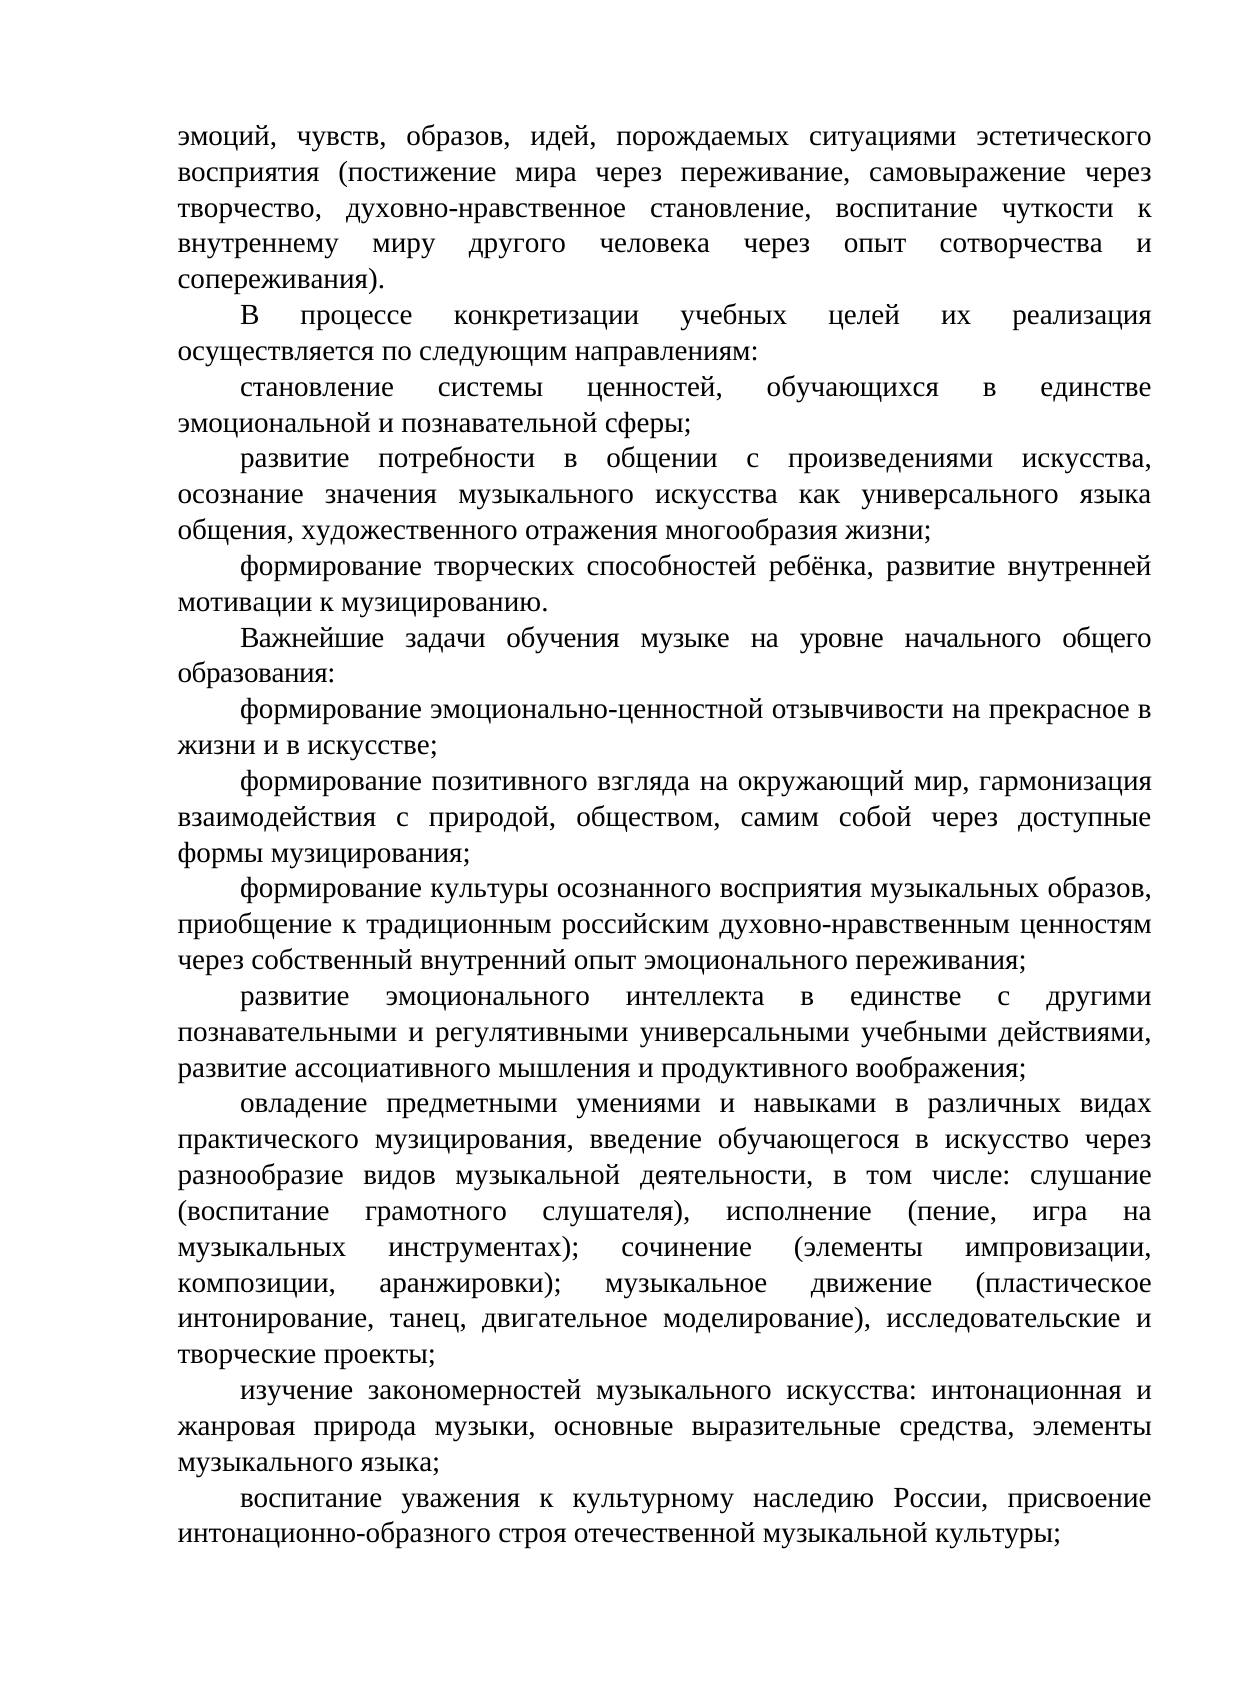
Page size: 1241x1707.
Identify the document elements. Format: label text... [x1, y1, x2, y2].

text формирование творческих способностей ребёнка, развитие внутренней мотивации к музицированию. [177, 548, 1152, 617]
text В процессе конкретизации учебных целей их реализация осуществляется по следующим направлениям: [177, 297, 1152, 367]
text формирование культуры осознанного восприятия музыкальных образов, приобщение к традиционным российским духовно-нравственным ценностям через собственный внутренний опыт эмоционального переживания; [177, 871, 1152, 976]
text развитие эмоционального интеллекта в единстве с другими познавательными и регулятивными универсальными учебными действиями, развитие ассоциативного мышления и продуктивного воображения; [177, 978, 1152, 1083]
text изучение закономерностей музыкального искусства: интонационная и жанровая природа музыки, основные выразительные средства, элементы музыкального языка; [177, 1372, 1152, 1477]
text воспитание уважения к культурному наследию России, присвоение интонационно-образного строя отечественной музыкальной культуры; [177, 1480, 1152, 1549]
text развитие потребности в общении с произведениями искусства, осознание значения музыкального искусства как универсального языка общения, художественного отражения многообразия жизни; [177, 441, 1152, 546]
text овладение предметными умениями и навыками в различных видах практического музицирования, введение обучающегося в искусство через разнообразие видов музыкальной деятельности, в том числе: слушание (воспитание грамотного слушателя), исполнение (пение, игра на музыкальных инструментах); сочинение (элементы импровизации, композиции, аранжировки); музыкальное движение (пластическое интонирование, танец, двигательное моделирование), исследовательские и творческие проекты; [177, 1086, 1152, 1370]
text Важнейшие задачи обучения музыке на уровне начального общего образования: [177, 620, 1152, 689]
text формирование позитивного взгляда на окружающий мир, гармонизация взаимодействия с природой, обществом, самим собой через доступные формы музицирования; [177, 763, 1152, 868]
text становление системы ценностей, обучающихся в единстве эмоциональной и познавательной сферы; [177, 369, 1152, 438]
text формирование эмоционально-ценностной отзывчивости на прекрасное в жизни и в искусстве; [177, 691, 1152, 761]
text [177, 118, 1152, 295]
